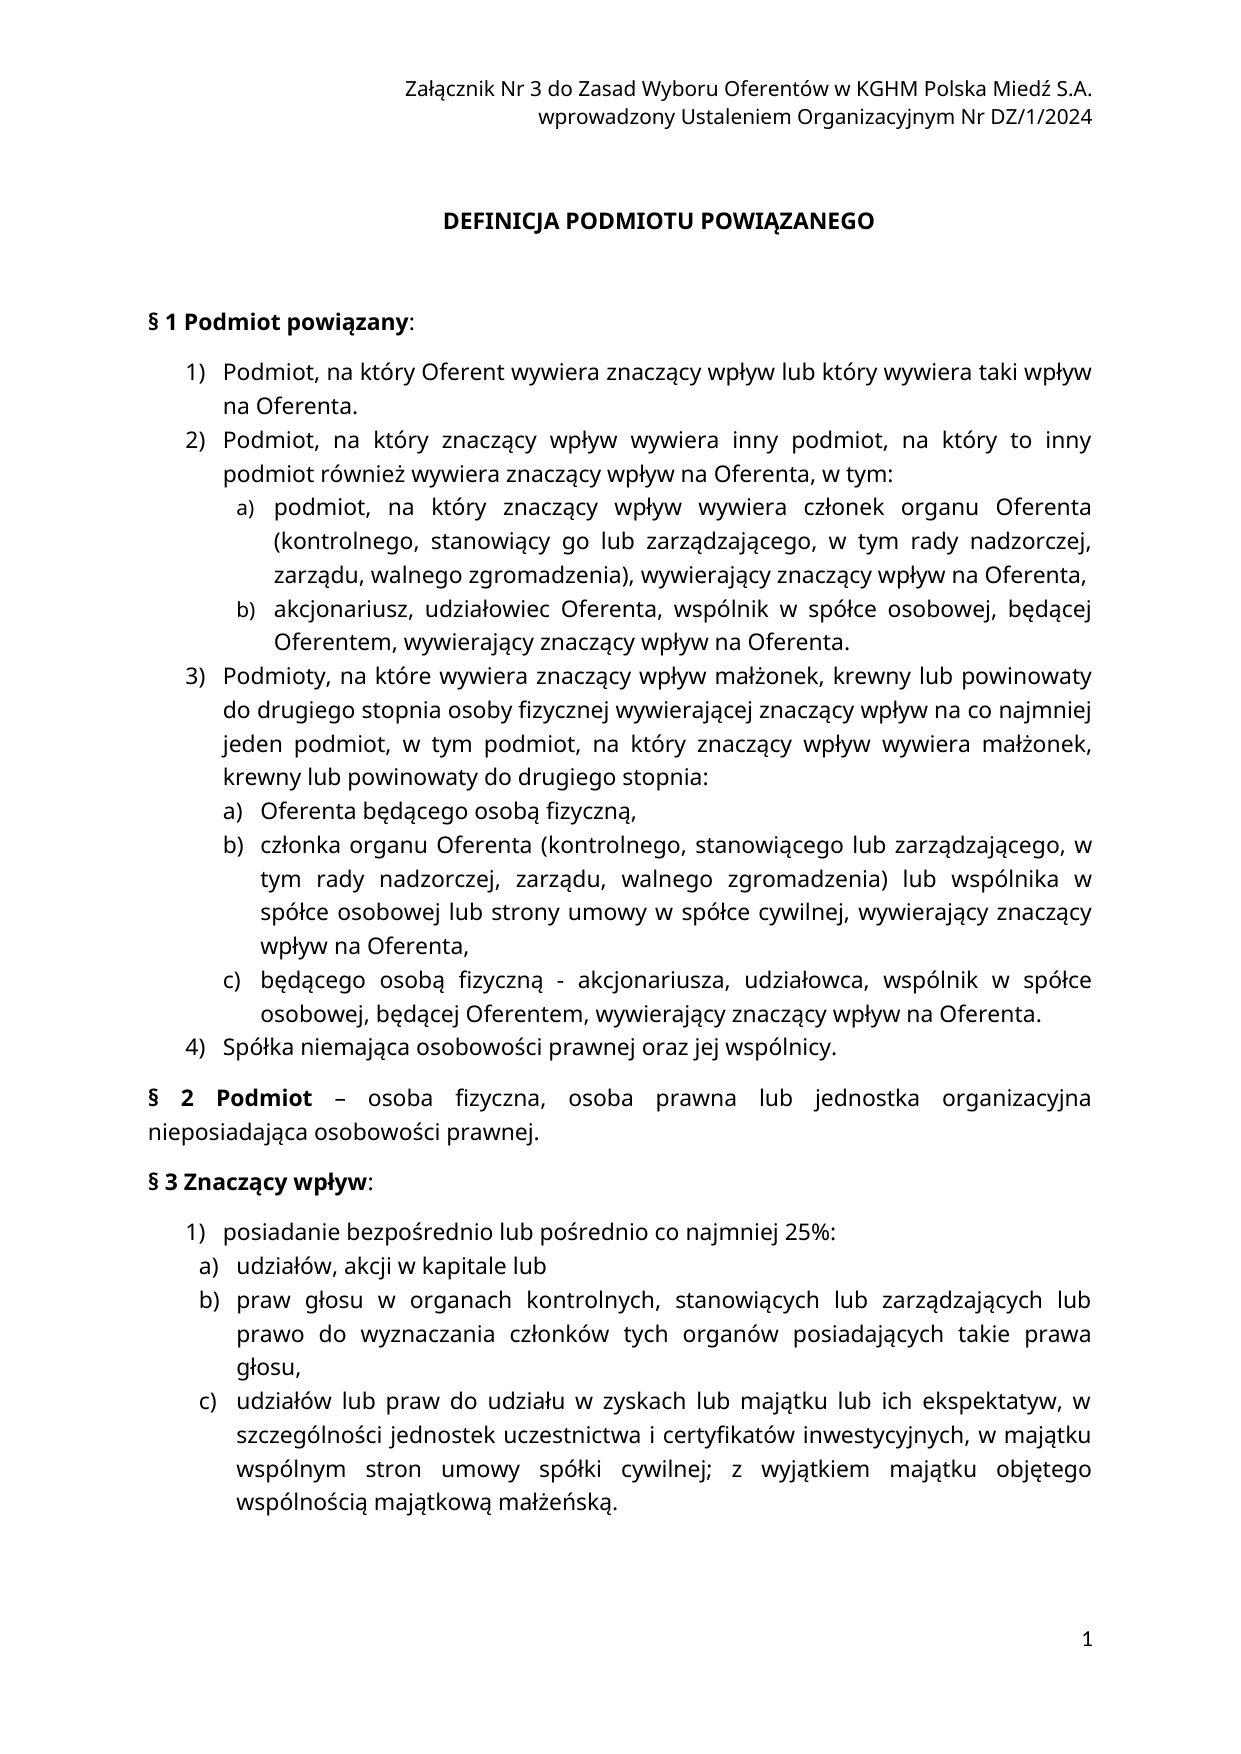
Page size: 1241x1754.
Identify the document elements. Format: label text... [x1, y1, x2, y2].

list Spółka niemająca osobowości prawnej oraz jej wspólnicy. [185, 1031, 1093, 1062]
list praw głosu w organach kontrolnych, stanowiących lub zarządzających lub prawo do wyznaczania członków tych organów posiadających takie prawa głosu, [199, 1284, 1093, 1382]
list Podmiot, na który Oferent wywiera znaczący wpływ lub który wywiera taki wpływ na Oferenta. [185, 356, 1093, 421]
list będącego osobą fizyczną - akcjonariusza, udziałowca, wspólnik w spółce osobowej, będącej Oferentem, wywierający znaczący wpływ na Oferenta. [223, 964, 1093, 1029]
list Podmiot, na który znaczący wpływ wywiera inny podmiot, na który to inny podmiot również wywiera znaczący wpływ na Oferenta, w tym: [185, 424, 1093, 489]
text § 2 Podmiot – osoba fizyczna, osoba prawna lub jednostka organizacyjna nieposiadająca osobowości prawnej. [148, 1082, 1093, 1147]
text § 3 Znaczący wpływ: [148, 1166, 1093, 1197]
list udziałów lub praw do udziału w zyskach lub majątku lub ich ekspektatyw, w szczególności jednostek uczestnictwa i certyfikatów inwestycyjnych, w majątku wspólnym stron umowy spółki cywilnej; z wyjątkiem majątku objętego wspólnością majątkową małżeńską. [199, 1385, 1093, 1517]
list udziałów, akcji w kapitale lub [199, 1250, 1093, 1281]
list akcjonariusz, udziałowiec Oferenta, wspólnik w spółce osobowej, będącej Oferentem, wywierający znaczący wpływ na Oferenta. [236, 592, 1093, 657]
list Podmioty, na które wywiera znaczący wpływ małżonek, krewny lub powinowaty do drugiego stopnia osoby fizycznej wywierającej znaczący wpływ na co najmniej jeden podmiot, w tym podmiot, na który znaczący wpływ wywiera małżonek, krewny lub powinowaty do drugiego stopnia: [185, 660, 1093, 792]
text DEFINICJA PODMIOTU POWIĄZANEGO [369, 205, 1093, 236]
list podmiot, na który znaczący wpływ wywiera członek organu Oferenta (kontrolnego, stanowiący go lub zarządzającego, w tym rady nadzorczej, zarządu, walnego zgromadzenia), wywierający znaczący wpływ na Oferenta, [236, 491, 1093, 590]
list członka organu Oferenta (kontrolnego, stanowiącego lub zarządzającego, w tym rady nadzorczej, zarządu, walnego zgromadzenia) lub wspólnika w spółce osobowej lub strony umowy w spółce cywilnej, wywierający znaczący wpływ na Oferenta, [223, 829, 1093, 961]
text § 1 Podmiot powiązany: [148, 306, 1093, 337]
list Oferenta będącego osobą fizyczną, [223, 795, 1093, 826]
list posiadanie bezpośrednio lub pośrednio co najmniej 25%: [185, 1216, 1093, 1247]
